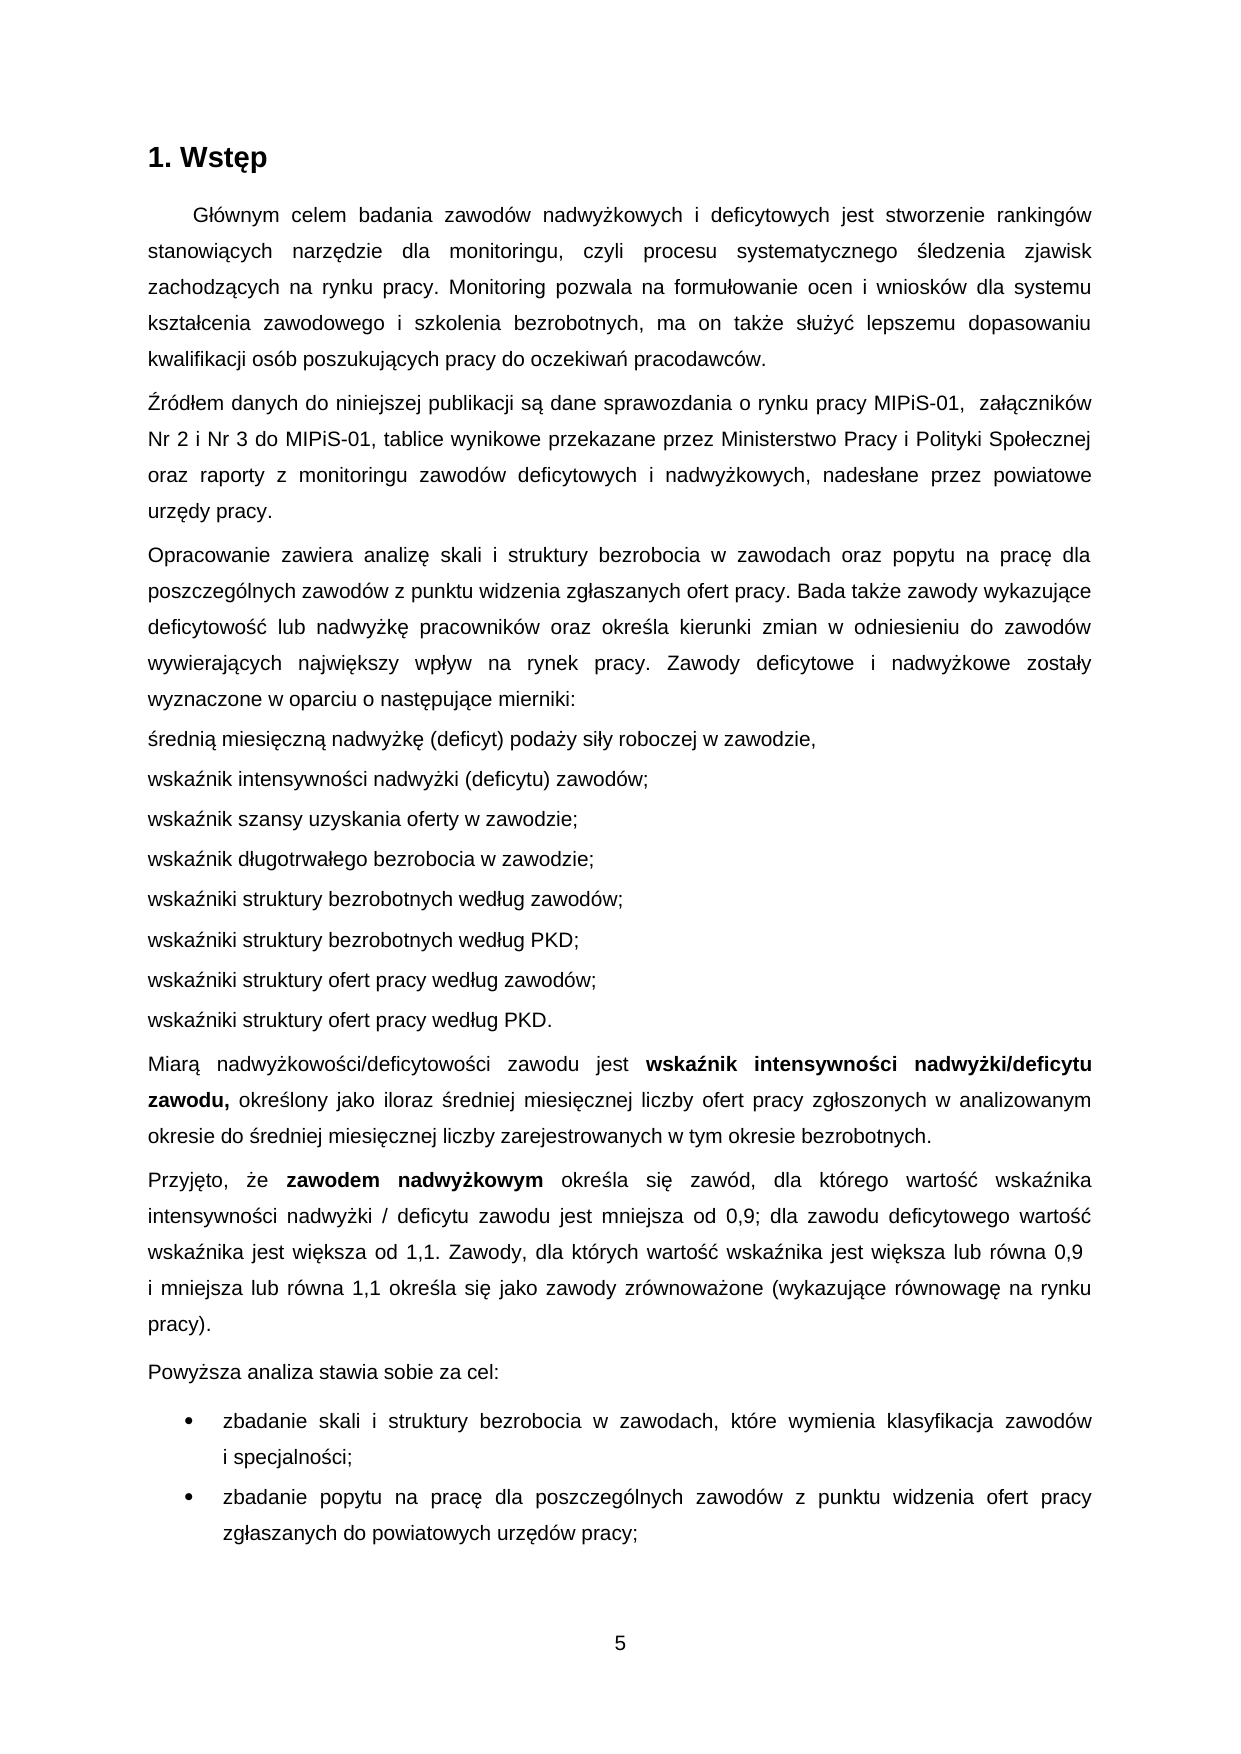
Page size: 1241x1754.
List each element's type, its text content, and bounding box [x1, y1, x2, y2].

text Głównym celem badania zawodów nadwyżkowych i deficytowych jest stworzenie rankingów stanowiących narzędzie dla monitoringu, czyli procesu systematycznego śledzenia zjawisk zachodzących na rynku pracy. Monitoring pozwala na formułowanie ocen i wniosków dla systemu kształcenia zawodowego i szkolenia bezrobotnych, ma on także służyć lepszemu dopasowaniu kwalifikacji osób poszukujących pracy do oczekiwań pracodawców. [148, 203, 1092, 371]
text wskaźnik długotrwałego bezrobocia w zawodzie; [148, 847, 1092, 871]
text Źródłem danych do niniejszej publikacji są dane sprawozdania o rynku pracy MIPiS-01, załączników Nr 2 i Nr 3 do MIPiS-01, tablice wynikowe przekazane przez Ministerstwo Pracy i Polityki Społecznej oraz raporty z monitoringu zawodów deficytowych i nadwyżkowych, nadesłane przez powiatowe urzędy pracy. [148, 391, 1092, 523]
text wskaźnik intensywności nadwyżki (deficytu) zawodów; [148, 767, 1092, 791]
text wskaźniki struktury bezrobotnych według zawodów; [148, 887, 1092, 911]
text Miarą nadwyżkowości/deficytowości zawodu jest wskaźnik intensywności nadwyżki/deficytu zawodu, określony jako iloraz średniej miesięcznej liczby ofert pracy zgłoszonych w analizowanym okresie do średniej miesięcznej liczby zarejestrowanych w tym okresie bezrobotnych. [148, 1052, 1092, 1148]
text wskaźniki struktury ofert pracy według zawodów; [148, 967, 1092, 991]
text Powyższa analiza stawia sobie za cel: [148, 1360, 1092, 1384]
text Opracowanie zawiera analizę skali i struktury bezrobocia w zawodach oraz popytu na pracę dla poszczególnych zawodów z punktu widzenia zgłaszanych ofert pracy. Bada także zawody wykazujące deficytowość lub nadwyżkę pracowników oraz określa kierunki zmian w odniesieniu do zawodów wywierających największy wpływ na rynek pracy. Zawody deficytowe i nadwyżkowe zostały wyznaczone w oparciu o następujące mierniki: [148, 543, 1092, 711]
text średnią miesięczną nadwyżkę (deficyt) podaży siły roboczej w zawodzie, [148, 727, 1092, 751]
text Przyjęto, że zawodem nadwyżkowym określa się zawód, dla którego wartość wskaźnika intensywności nadwyżki / deficytu zawodu jest mniejsza od 0,9; dla zawodu deficytowego wartość wskaźnika jest większa od 1,1. Zawody, dla których wartość wskaźnika jest większa lub równa 0,9 i mniejsza lub równa 1,1 określa się jako zawody zrównoważone (wykazujące równowagę na rynku pracy). [148, 1168, 1092, 1336]
subtitle 1. Wstęp [148, 140, 1092, 174]
text wskaźniki struktury ofert pracy według PKD. [148, 1008, 1092, 1032]
text wskaźniki struktury bezrobotnych według PKD; [148, 927, 1092, 951]
list zbadanie popytu na pracę dla poszczególnych zawodów z punktu widzenia ofert pracy zgłaszanych do powiatowych urzędów pracy; [185, 1485, 1092, 1545]
text wskaźnik szansy uzyskania oferty w zawodzie; [148, 807, 1092, 831]
list zbadanie skali i struktury bezrobocia w zawodach, które wymienia klasyfikacja zawodów i specjalności; [185, 1409, 1092, 1469]
